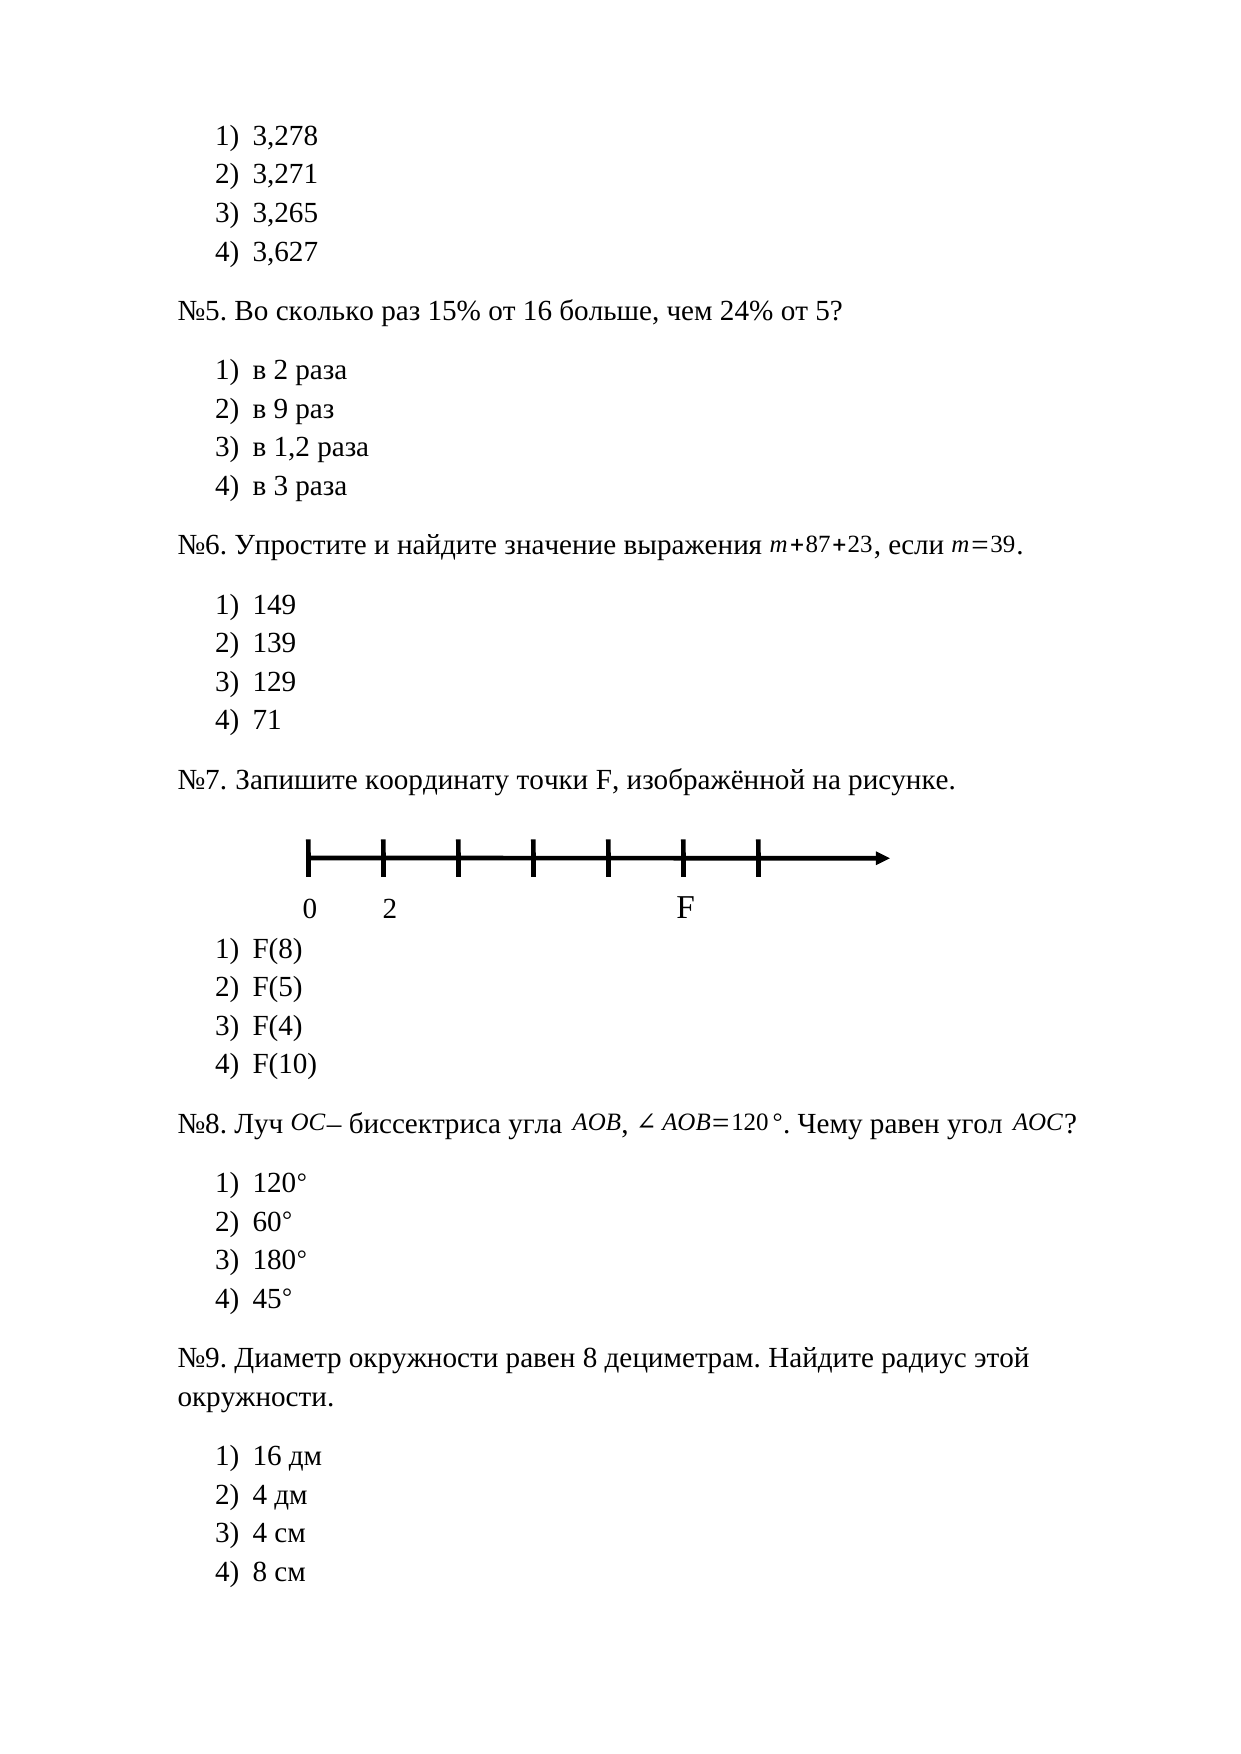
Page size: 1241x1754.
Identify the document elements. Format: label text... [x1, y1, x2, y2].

list в 9 раз [215, 391, 1152, 424]
list в 3 раза [215, 468, 1152, 502]
text №5. Во сколько раз 15% от 16 больше, чем 24% от 5? [177, 293, 1152, 327]
list 4 дм [215, 1477, 1152, 1510]
list F(8) [215, 931, 1152, 964]
text 0 2 F [177, 887, 1152, 925]
list 3,627 [215, 234, 1152, 267]
list в 2 раза [215, 352, 1152, 386]
list 129 [215, 664, 1152, 697]
list F(4) [215, 1008, 1152, 1042]
list 4 см [215, 1515, 1152, 1549]
list 3,278 [215, 118, 1152, 152]
list 60 [215, 1204, 1152, 1237]
list 16 дм [215, 1438, 1152, 1472]
list 149 [215, 587, 1152, 620]
list 180 [215, 1242, 1152, 1276]
list 45 [215, 1281, 1152, 1314]
list в 1,2 раза [215, 429, 1152, 463]
text №6. Упростите и найдите значение выражения , если . [177, 527, 1152, 561]
list 3,265 [215, 195, 1152, 229]
list F(10) [215, 1047, 1152, 1080]
list 139 [215, 625, 1152, 659]
list 3,271 [215, 157, 1152, 190]
text №8. Луч – биссектриса угла , . Чему равен угол ? [177, 1106, 1152, 1139]
list 8 см [215, 1554, 1152, 1587]
list 71 [215, 702, 1152, 736]
list 120 [215, 1165, 1152, 1199]
list F(5) [215, 969, 1152, 1003]
text №9. Диаметр окружности равен 8 дециметрам. Найдите радиус этой окружности. [177, 1340, 1152, 1412]
text №7. Запишите координату точки F, изображённой на рисунке. [177, 762, 1152, 795]
